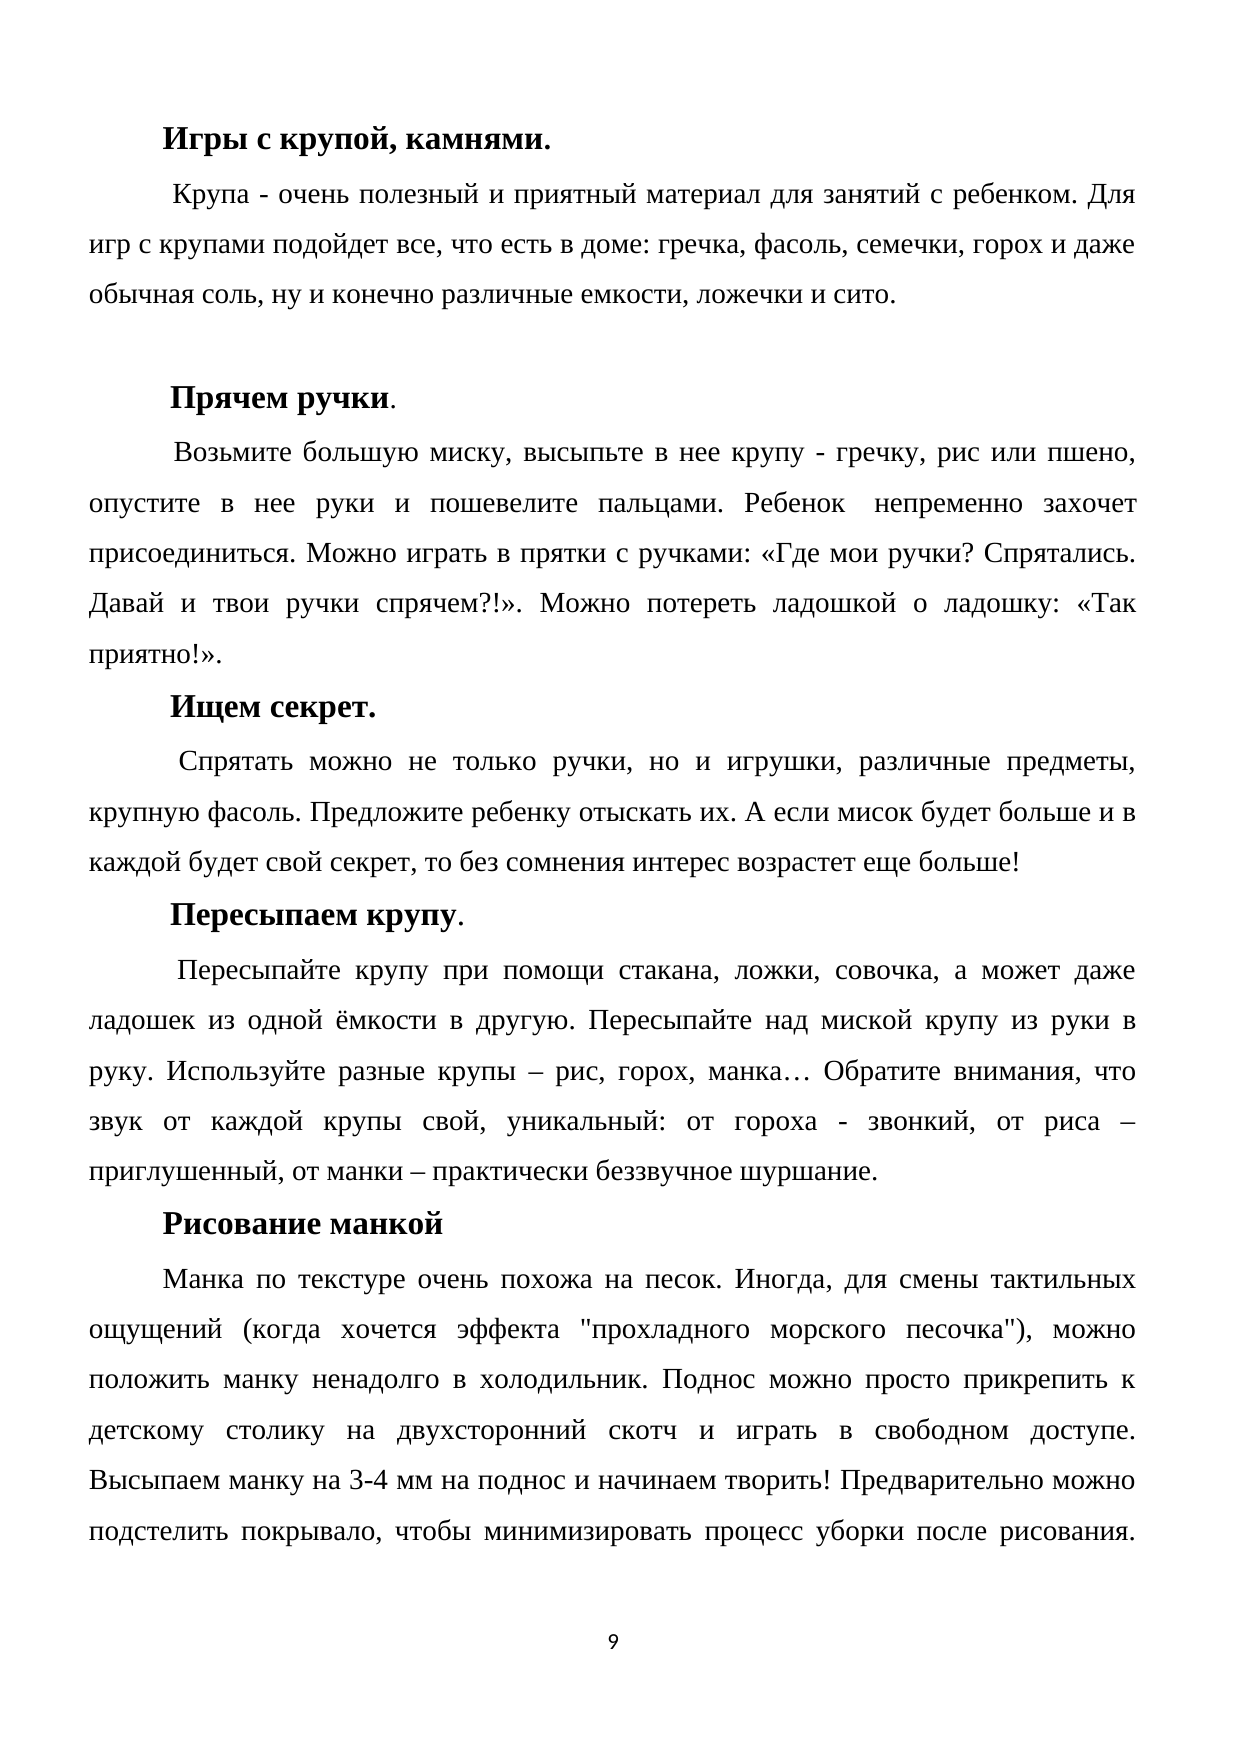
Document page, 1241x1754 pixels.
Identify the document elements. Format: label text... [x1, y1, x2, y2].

text Рисование манкой [89, 1203, 1137, 1242]
text Возьмите большую миску, высыпьте в нее крупу - гречку, рис или пшено, опустите в нее руки и пошевелите пальцами. Ребенок непременно захочет присоединиться. Можно играть в прятки с ручками: «Где мои ручки? Спрятались. Давай и твои ручки спрячем?!». Можно потереть ладошкой о ладошку: «Так приятно!». [89, 434, 1137, 669]
text Ищем секрет. [89, 686, 1137, 724]
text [89, 1261, 1137, 1546]
text Прячем ручки. [89, 377, 1137, 415]
text Спрятать можно не только ручки, но и игрушки, различные предметы, крупную фасоль. Предложите ребенку отыскать их. А если мисок будет больше и в каждой будет свой секрет, то без сомнения интерес возрастет еще больше! [89, 743, 1137, 878]
text Игры с крупой, камнями. [89, 118, 1137, 157]
text Пересыпаем крупу. [89, 894, 1137, 933]
text Пересыпайте крупу при помощи стакана, ложки, совочка, а может даже ладошек из одной ёмкости в другую. Пересыпайте над миской крупу из руки в руку. Используйте разные крупы – рис, горох, манка… Обратите внимания, что звук от каждой крупы свой, уникальный: от гороха - звонкий, от риса – приглушенный, от манки – практически беззвучное шуршание. [89, 952, 1137, 1187]
text Крупа - очень полезный и приятный материал для занятий с ребенком. Для игр с крупами подойдет все, что есть в доме: гречка, фасоль, семечки, горох и даже обычная соль, ну и конечно различные емкости, ложечки и сито. [89, 176, 1137, 310]
